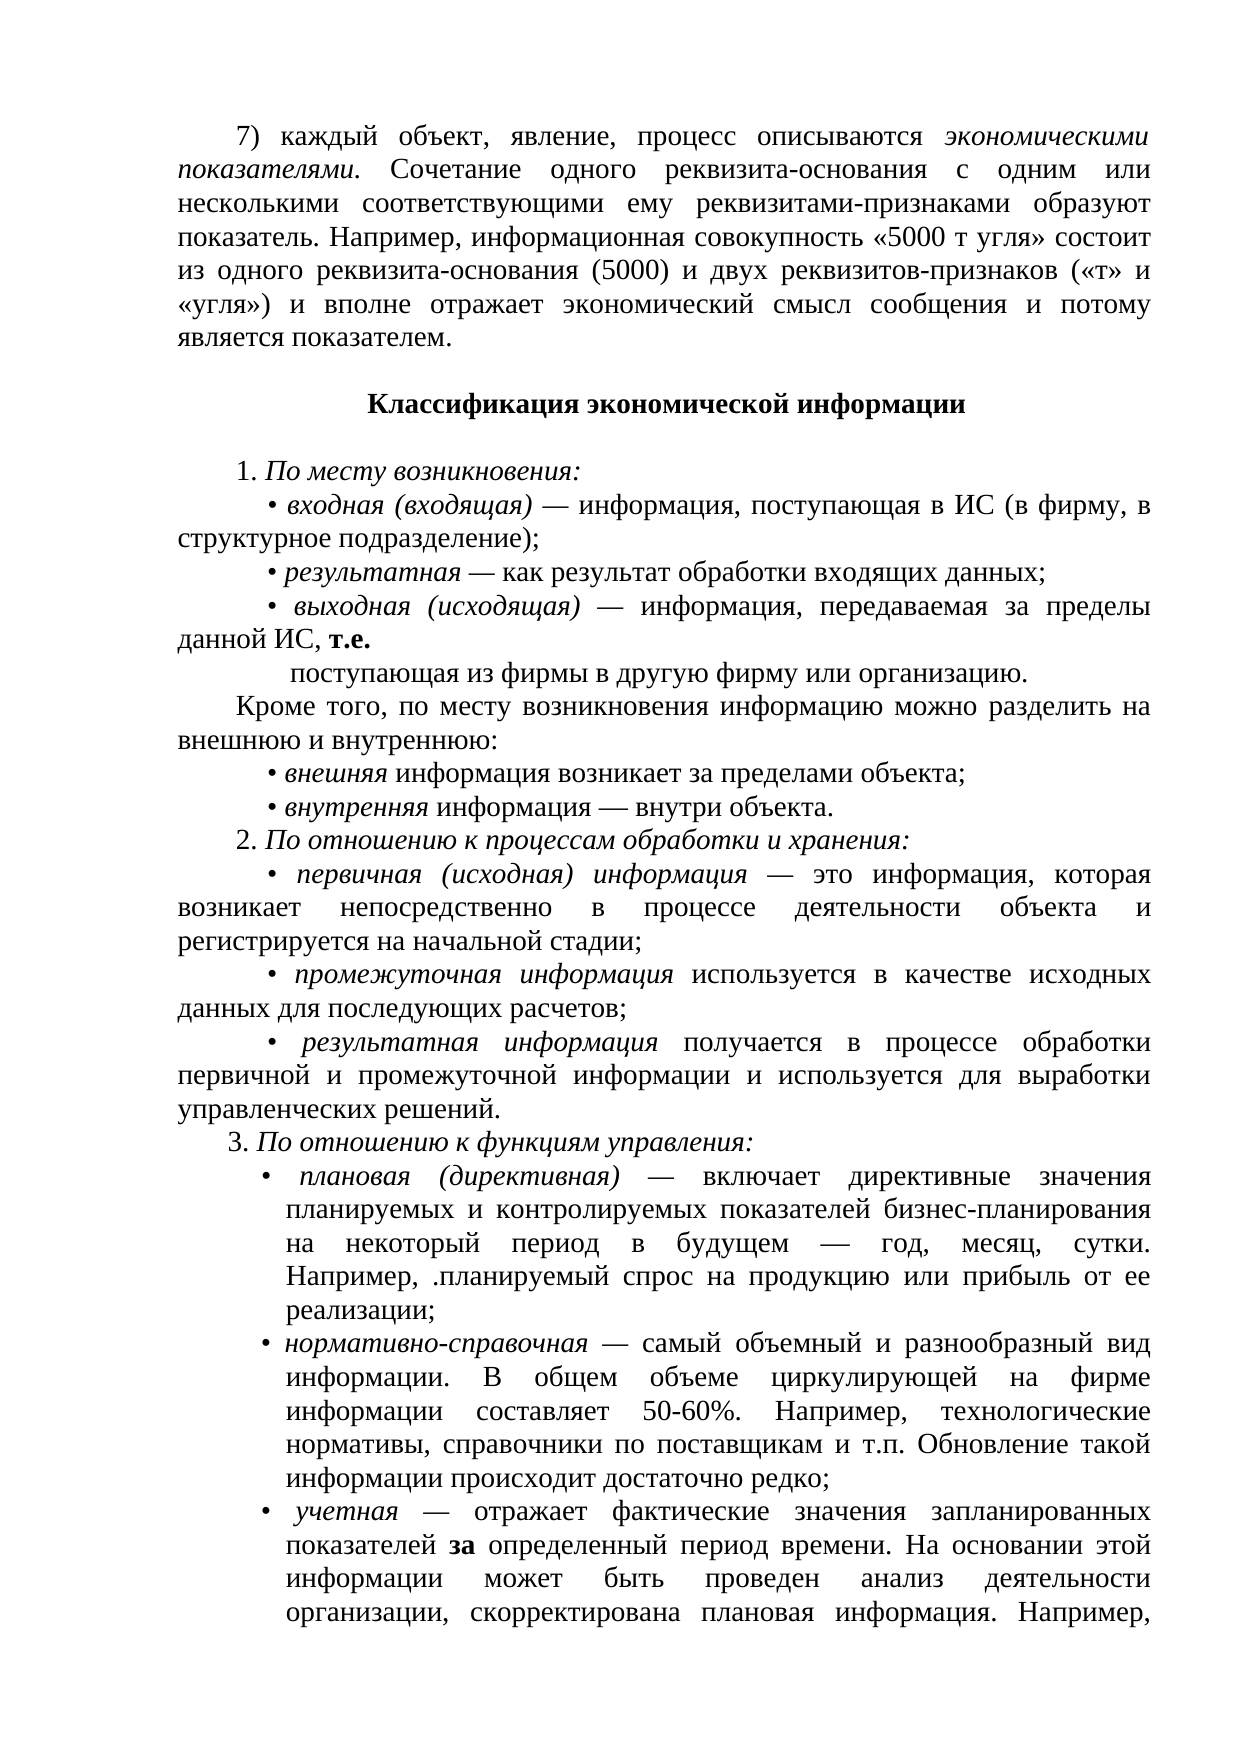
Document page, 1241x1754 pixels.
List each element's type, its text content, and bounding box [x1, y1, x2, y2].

text • плановая (директивная) — включает директивные значения планируемых и контролируемых показателей бизнес-планирования на некоторый период в будущем — год, месяц, сутки. Например, .планируемый спрос на продукцию или прибыль от ее реализации; [261, 1158, 1152, 1326]
text • внешняя информация возникает за пределами объекта; [177, 755, 1152, 789]
text поступающая из фирмы в другую фирму или организацию. [290, 655, 1152, 688]
text 7) каждый объект, явление, процесс описываются экономическими показателями. Сочетание одного реквизита-основания с одним или несколькими соответствующими ему реквизитами-признаками образуют показатель. Например, информационная совокупность «5000 т угля» состоит из одного реквизита-основания (5000) и двух реквизитов-признаков («т» и «угля») и вполне отражает экономический смысл сообщения и потому является показателем. [177, 118, 1152, 353]
text 1. По месту возникновения: [236, 453, 1152, 487]
text 2. По отношению к процессам обработки и хранения: [236, 822, 1152, 856]
text • первичная (исходная) информация — это информация, которая возникает непосредственно в процессе деятельности объекта и регистрируется на начальной стадии; [177, 856, 1152, 957]
text Классификация экономической информации [181, 386, 1152, 420]
text Кроме того, по месту возникновения информацию можно разделить на внешнюю и внутреннюю: [177, 688, 1152, 755]
text 3. По отношению к функциям управления: [227, 1124, 1152, 1158]
text • входная (входящая) — информация, поступающая в ИС (в фирму, в структурное подразделение); [177, 487, 1152, 554]
text • промежуточная информация используется в качестве исходных данных для последующих расчетов; [177, 957, 1152, 1024]
text • результатная — как результат обработки входящих данных; [177, 554, 1152, 588]
text • нормативно-справочная — самый объемный и разнообразный вид информации. В общем объеме циркулирующей на фирме информации составляет 50-60%. Например, технологические нормативы, справочники по поставщикам и т.п. Обновление такой информации происходит достаточно редко; [261, 1326, 1152, 1493]
text • результатная информация получается в процессе обработки первичной и промежуточной информации и используется для выработки управленческих решений. [177, 1024, 1152, 1124]
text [261, 1493, 1152, 1627]
text • выходная (исходящая) — информация, передаваемая за пределы данной ИС, т.е. [177, 588, 1152, 655]
text • внутренняя информация — внутри объекта. [177, 789, 1152, 822]
